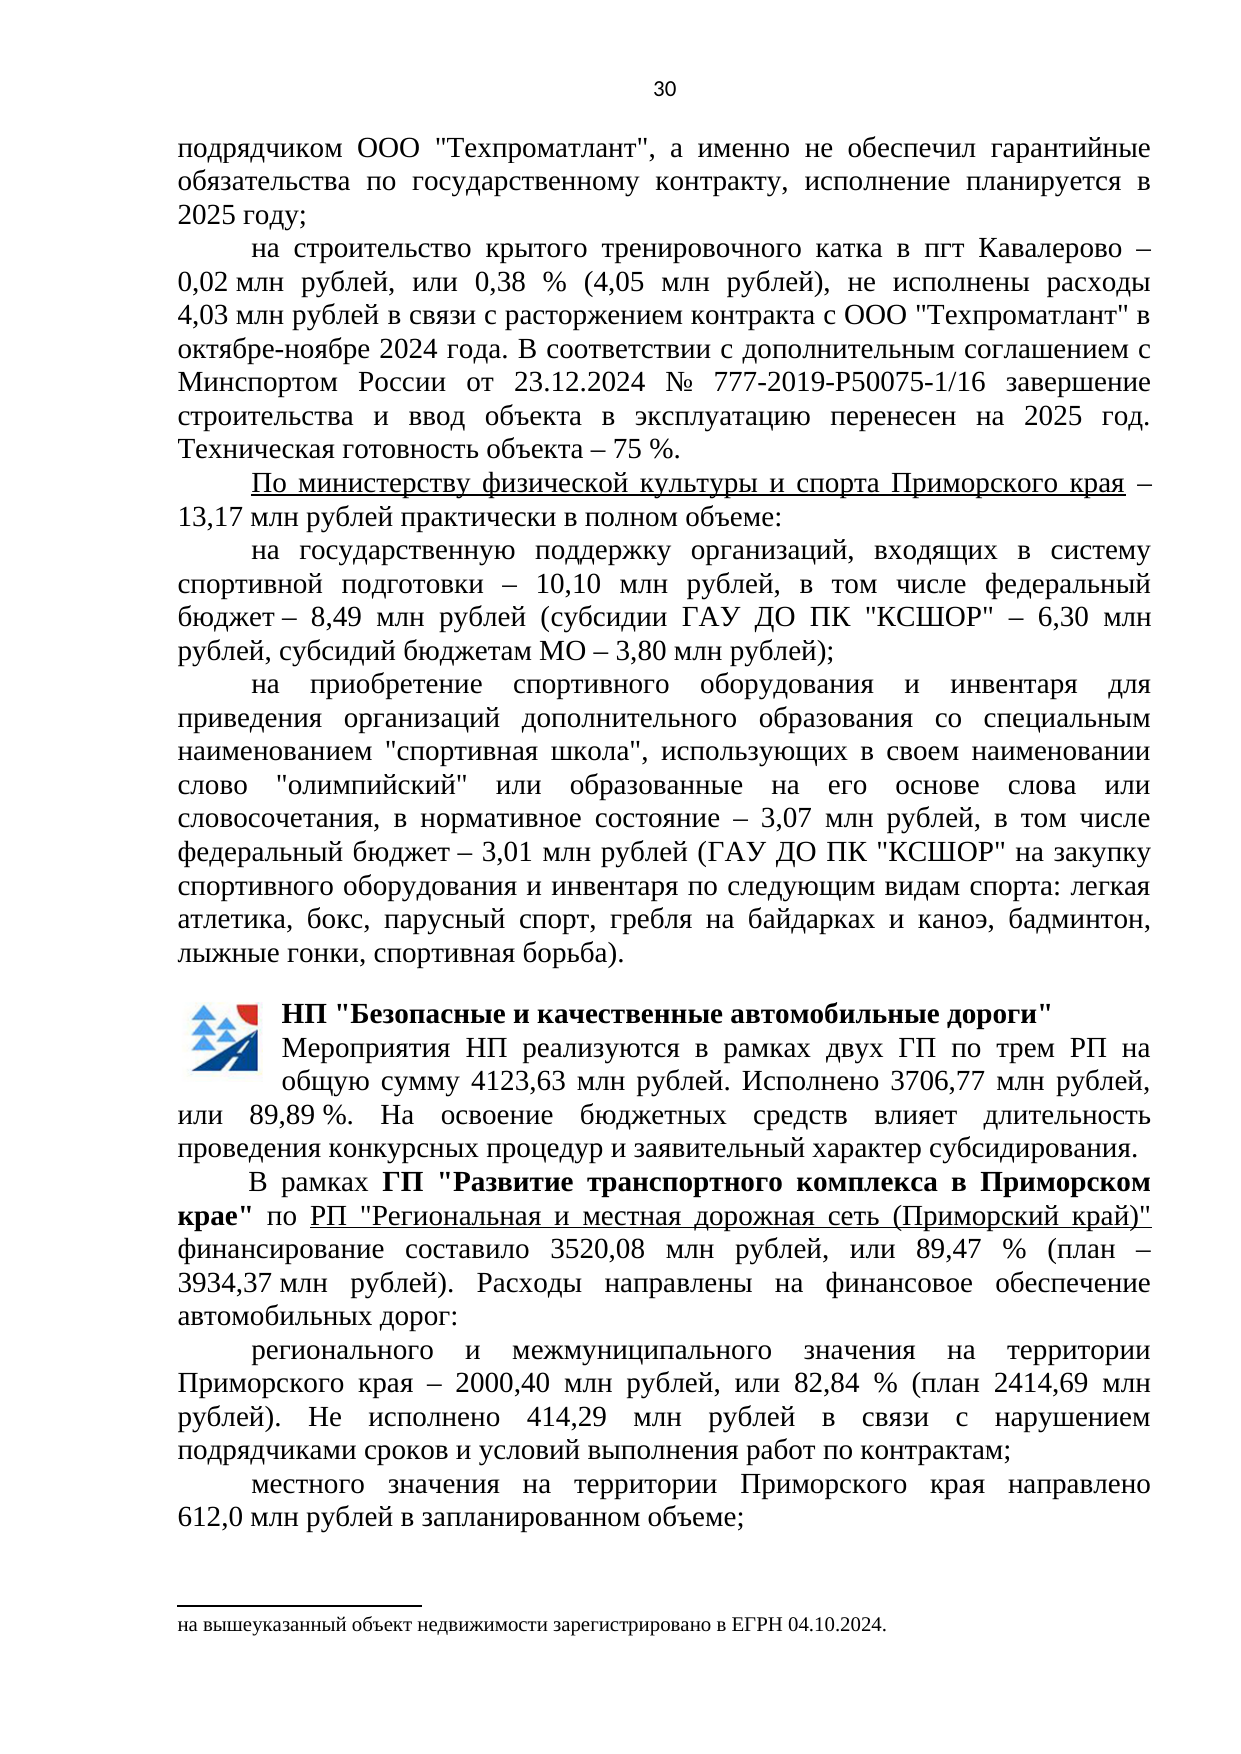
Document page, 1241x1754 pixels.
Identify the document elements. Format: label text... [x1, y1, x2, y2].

text НП "Безопасные и качественные автомобильные дороги" [263, 996, 1152, 1030]
text Мероприятия НП реализуются в рамках двух ГП по трем РП на общую сумму 4123,63 млн рублей. Исполнено 3706,77 млн рублей, или 89,89 %. На освоение бюджетных средств влияет длительность проведения конкурсных процедур и заявительный характер субсидирования. [177, 1030, 1152, 1164]
text регионального и межмуниципального значения на территории Приморского края – 2000,40 млн рублей, или 82,84 % (план 2414,69 млн рублей). Не исполнено 414,29 млн рублей в связи с нарушением подрядчиками сроков и условий выполнения работ по контрактам; [177, 1332, 1152, 1466]
text на приобретение спортивного оборудования и инвентаря для приведения организаций дополнительного образования со специальным наименованием "спортивная школа", использующих в своем наименовании слово "олимпийский" или образованные на его основе слова или словосочетания, в нормативное состояние – 3,07 млн рублей, в том числе федеральный бюджет – 3,01 млн рублей (ГАУ ДО ПК "КСШОР" на закупку спортивного оборудования и инвентаря по следующим видам спорта: легкая атлетика, бокс, парусный спорт, гребля на байдарках и каноэ, бадминтон, лыжные гонки, спортивная борьба). [177, 666, 1152, 968]
text В рамках ГП "Развитие транспортного комплекса в Приморском крае" по РП "Региональная и местная дорожная сеть (Приморский край)" финансирование составило 3520,08 млн рублей, или 89,47 % (план – 3934,37 млн рублей). Расходы направлены на финансовое обеспечение автомобильных дорог: [177, 1164, 1152, 1332]
picture [177, 996, 263, 1082]
text По министерству физической культуры и спорта Приморского края – 13,17 млн рублей практически в полном объеме: [177, 465, 1152, 532]
text на государственную поддержку организаций, входящих в систему спортивной подготовки – 10,10 млн рублей, в том числе федеральный бюджет – 8,49 млн рублей (субсидии ГАУ ДО ПК "КСШОР" – 6,30 млн рублей, субсидий бюджетам МО – 3,80 млн рублей); [177, 532, 1152, 666]
text местного значения на территории Приморского края направлено 612,0 млн рублей в запланированном объеме; [177, 1466, 1152, 1533]
list на строительство крытого тренировочного катка в пгт Кавалерово – 0,02 млн рублей, или 0,38 % (4,05 млн рублей), не исполнены расходы 4,03 млн рублей в связи с расторжением контракта с ООО "Техпроматлант" в октябре-ноябре 2024 года. В соответствии с дополнительным соглашением с Минспортом России от 23.12.2024 № 777-2019-Р50075-1/16 завершение строительства и ввод объекта в эксплуатацию перенесен на 2025 год. Техническая готовность объекта – 75 %. [177, 230, 1152, 465]
